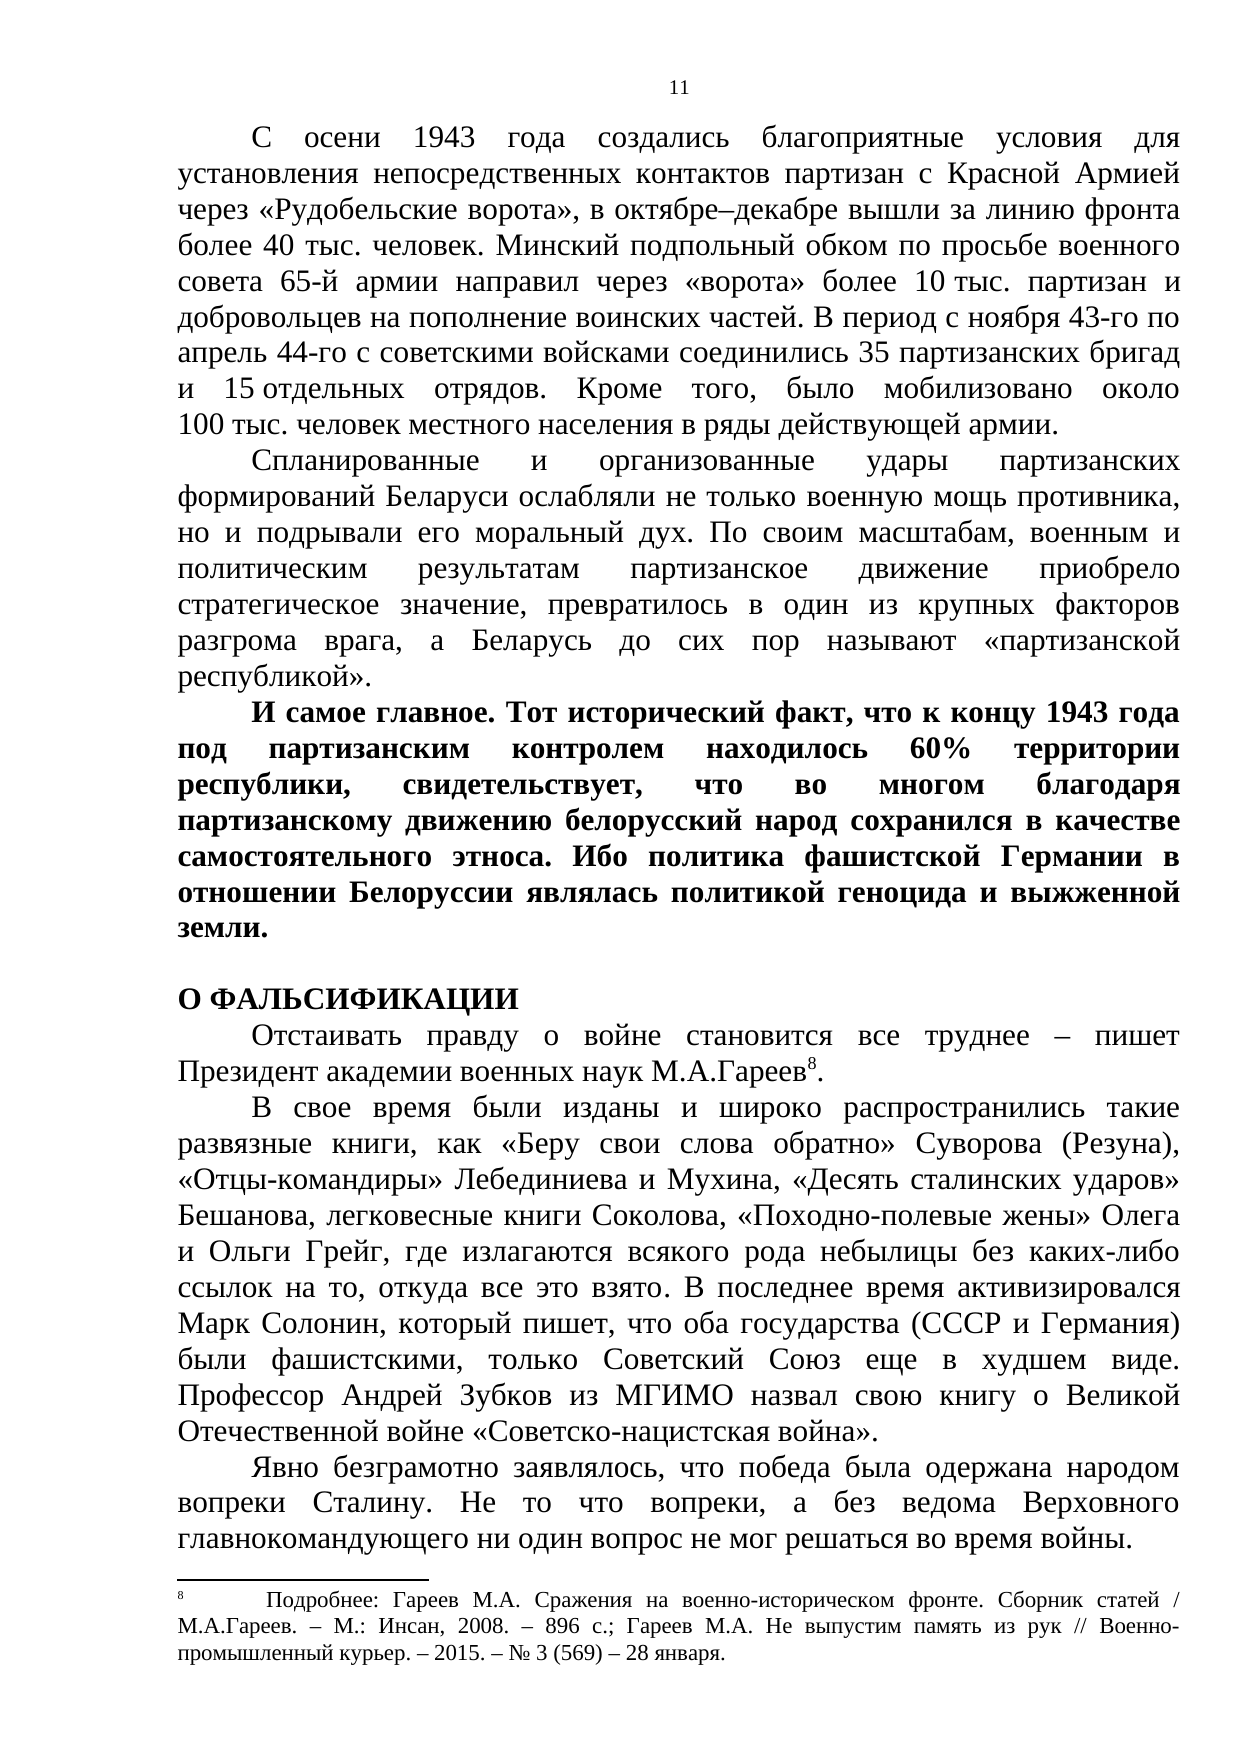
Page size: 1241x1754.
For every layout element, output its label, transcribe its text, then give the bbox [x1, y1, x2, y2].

text О ФАЛЬСИФИКАЦИИ [177, 981, 1181, 1017]
text С осени 1943 года создались благоприятные условия для установления непосредственных контактов партизан с Красной Армией через «Рудобельские ворота», в октябре–декабре вышли за линию фронта более 40 тыс. человек. Минский подпольный обком по просьбе военного совета 65-й армии направил через «ворота» более 10 тыс. партизан и добровольцев на пополнение воинских частей. В период с ноября 43-го по апрель 44-го с советскими войсками соединились 35 партизанских бригад и 15 отдельных отрядов. Кроме того, было мобилизовано около 100 тыс. человек местного населения в ряды действующей армии. [177, 118, 1181, 442]
text Отстаивать правду о войне становится все труднее – пишет Президент академии военных наук М.А.Гареев. [177, 1017, 1181, 1088]
text Спланированные и организованные удары партизанских формирований Беларуси ослабляли не только военную мощь противника, но и подрывали его моральный дух. По своим масштабам, военным и политическим результатам партизанское движение приобрело стратегическое значение, превратилось в один из крупных факторов разгрома врага, а Беларусь до сих пор называют «партизанской республикой». [177, 442, 1181, 693]
text И самое главное. Тот исторический факт, что к концу 1943 года под партизанским контролем находилось 60% территории республики, свидетельствует, что во многом благодаря партизанскому движению белорусский народ сохранился в качестве самостоятельного этноса. Ибо политика фашистской Германии в отношении Белоруссии являлась политикой геноцида и выжженной земли. [177, 693, 1181, 945]
text В свое время были изданы и широко распространились такие развязные книги, как «Беру свои слова обратно» Суворова (Резуна), «Отцы-командиры» Лебединиева и Мухина, «Десять сталинских ударов» Бешанова, легковесные книги Соколова, «Походно-полевые жены» Олега и Ольги Грейг, где излагаются всякого рода небылицы без каких-либо ссылок на то, откуда все это взято. В последнее время активизировался Марк Солонин, который пишет, что оба государства (СССР и Германия) были фашистскими, только Советский Союз еще в худшем виде. Профессор Андрей Зубков из МГИМО назвал свою книгу о Великой Отечественной войне «Советско-нацистская война». [177, 1088, 1181, 1448]
text Явно безграмотно заявлялось, что победа была одержана народом вопреки Сталину. Не то что вопреки, а без ведома Верховного главнокомандующего ни один вопрос не мог решаться во время войны. [177, 1448, 1181, 1556]
